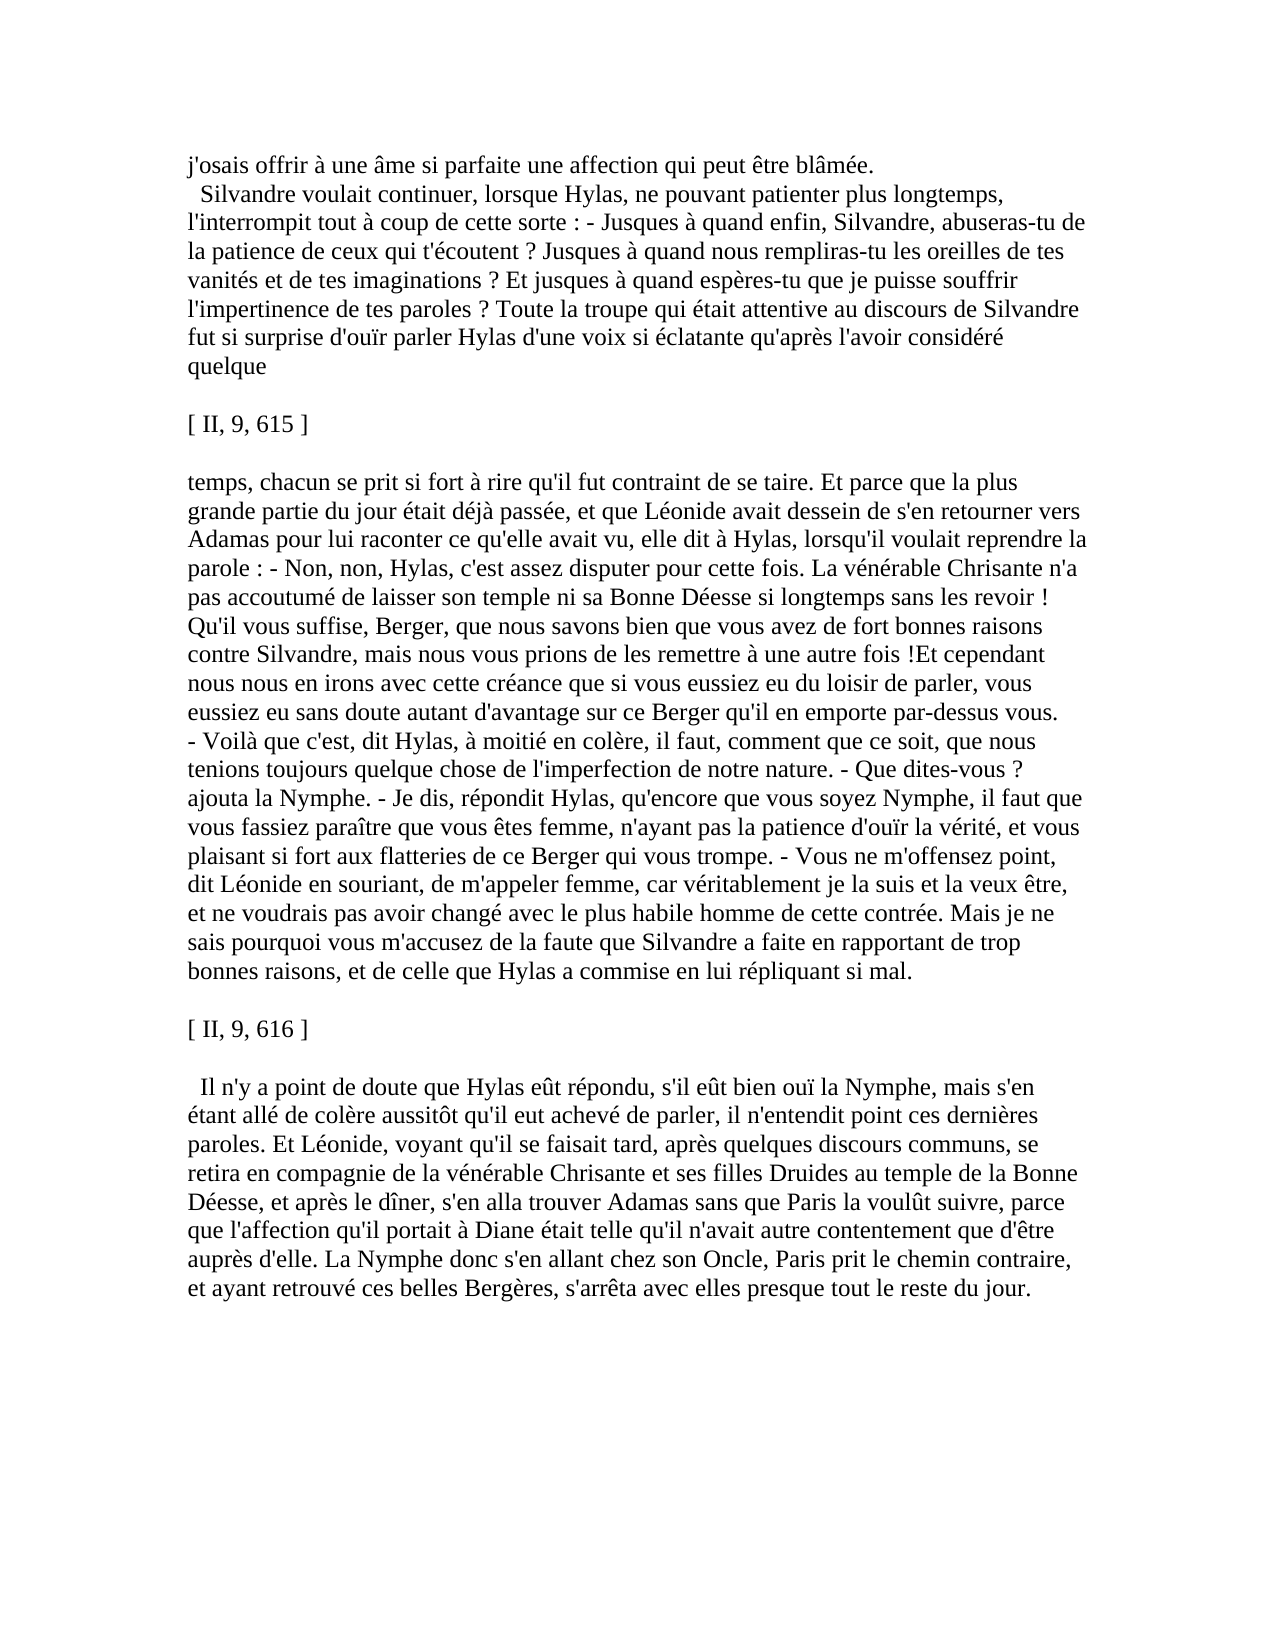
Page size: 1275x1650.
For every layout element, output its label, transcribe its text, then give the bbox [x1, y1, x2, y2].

text [ II, 9, 616 ] [187, 1014, 1087, 1042]
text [187, 150, 1087, 380]
text temps, chacun se prit si fort à rire qu'il fut contraint de se taire. Et parce que la plus grande partie du jour était déjà passée, et que Léonide avait dessein de s'en retourner vers Adamas pour lui raconter ce qu'elle avait vu, elle dit à Hylas, lorsqu'il voulait reprendre la parole : - Non, non, Hylas, c'est assez disputer pour cette fois. La vénérable Chrisante n'a pas accoutumé de laisser son temple ni sa Bonne Déesse si longtemps sans les revoir ! Qu'il vous suffise, Berger, que nous savons bien que vous avez de fort bonnes raisons contre Silvandre, mais nous vous prions de les remettre à une autre fois !Et cependant nous nous en irons avec cette créance que si vous eussiez eu du loisir de parler, vous eussiez eu sans doute autant d'avantage sur ce Berger qu'il en emporte par-dessus vous. - Voilà que c'est, dit Hylas, à moitié en colère, il faut, comment que ce soit, que nous tenions toujours quelque chose de l'imperfection de notre nature. - Que dites-vous ? ajouta la Nymphe. - Je dis, répondit Hylas, qu'encore que vous soyez Nymphe, il faut que vous fassiez paraître que vous êtes femme, n'ayant pas la patience d'ouïr la vérité, et vous plaisant si fort aux flatteries de ce Berger qui vous trompe. - Vous ne m'offensez point, dit Léonide en souriant, de m'appeler femme, car véritablement je la suis et la veux être, et ne voudrais pas avoir changé avec le plus habile homme de cette contrée. Mais je ne sais pourquoi vous m'accusez de la faute que Silvandre a faite en rapportant de trop bonnes raisons, et de celle que Hylas a commise en lui répliquant si mal. [187, 467, 1087, 984]
text [ II, 9, 615 ] [187, 409, 1087, 438]
text Il n'y a point de doute que Hylas eût répondu, s'il eût bien ouï la Nymphe, mais s'en étant allé de colère aussitôt qu'il eut achevé de parler, il n'entendit point ces dernières paroles. Et Léonide, voyant qu'il se faisait tard, après quelques discours communs, se retira en compagnie de la vénérable Chrisante et ses filles Druides au temple de la Bonne Déesse, et après le dîner, s'en alla trouver Adamas sans que Paris la voulût suivre, parce que l'affection qu'il portait à Diane était telle qu'il n'avait autre contentement que d'être auprès d'elle. La Nymphe donc s'en allant chez son Oncle, Paris prit le chemin contraire, et ayant retrouvé ces belles Bergères, s'arrêta avec elles presque tout le reste du jour. [187, 1072, 1087, 1302]
